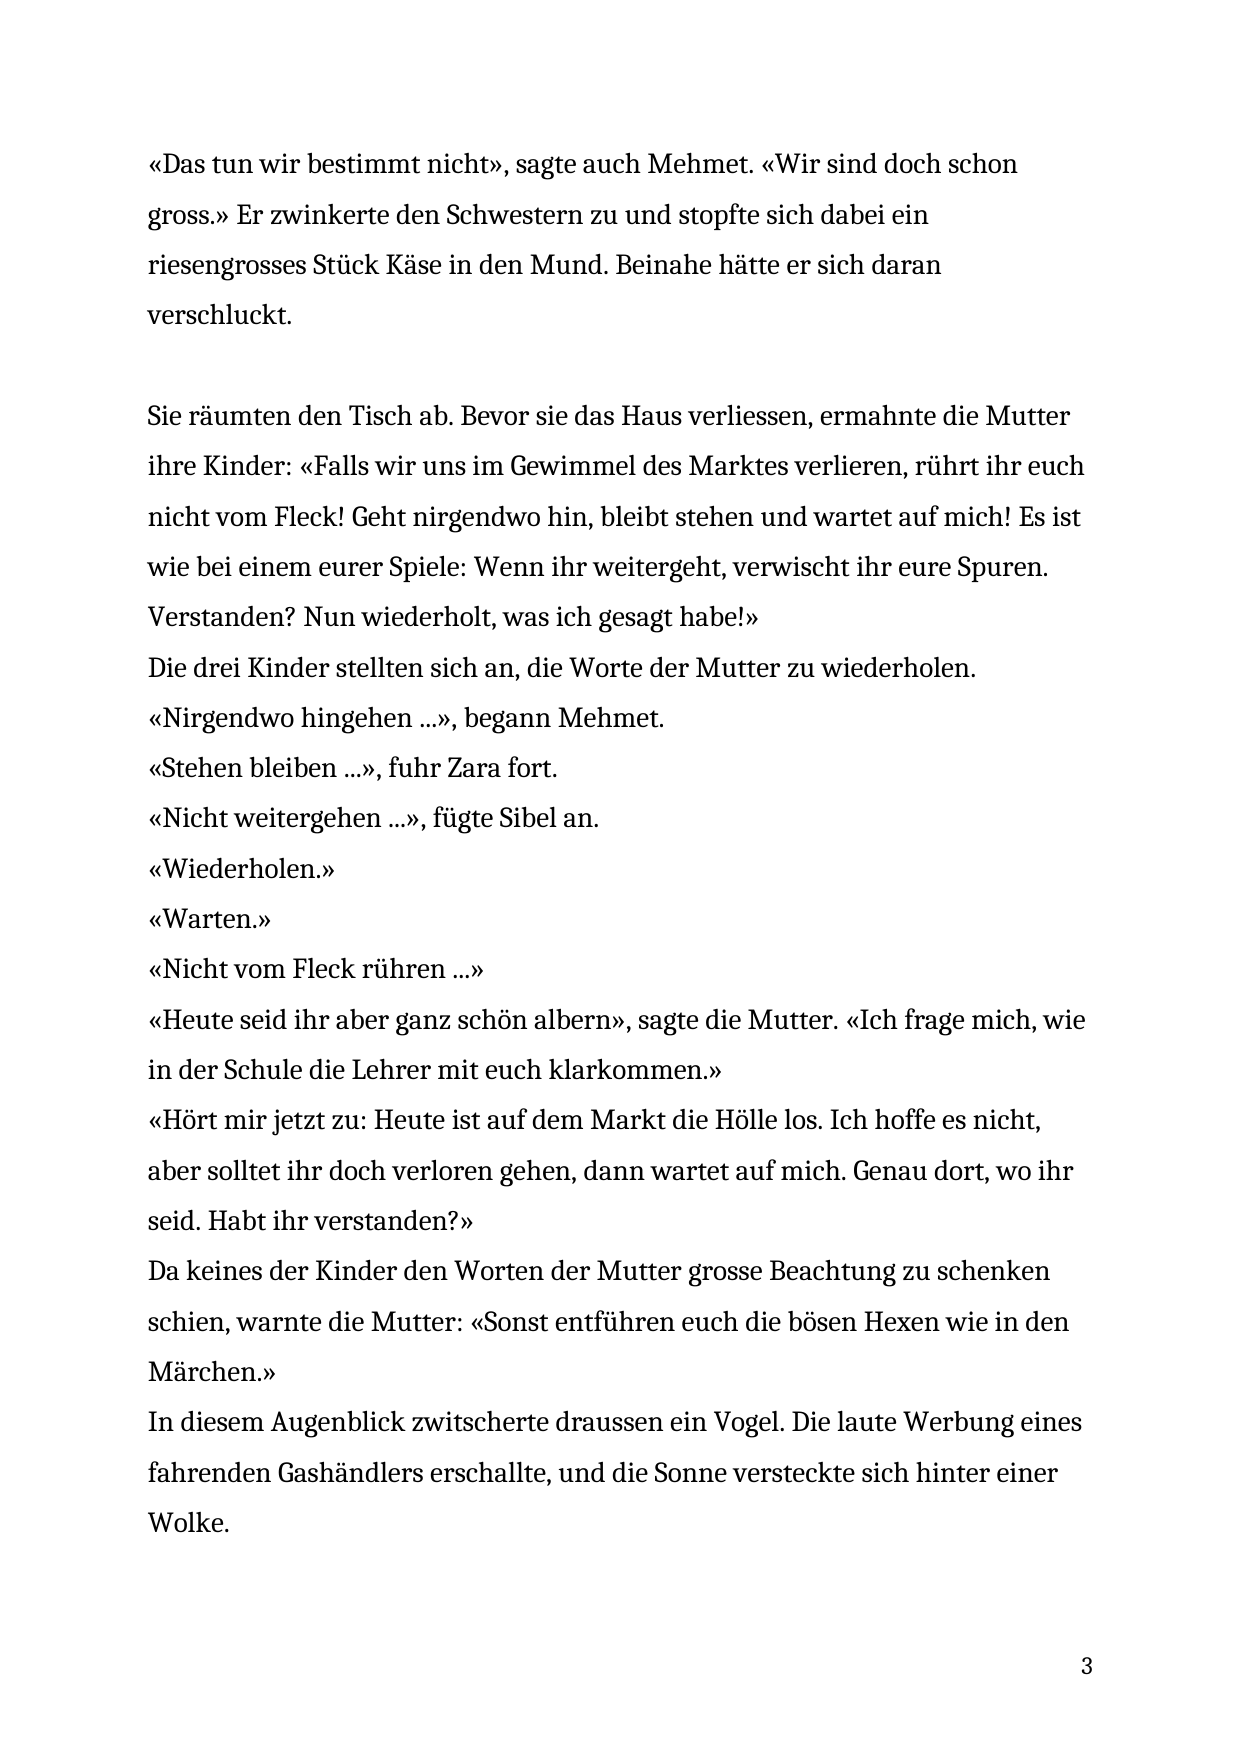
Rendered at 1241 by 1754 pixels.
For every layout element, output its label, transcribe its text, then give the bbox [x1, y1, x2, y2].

text Da keines der Kinder den Worten der Mutter grosse Beachtung zu schenken schien, warnte die Mutter: «Sonst entführen euch die bösen Hexen wie in den Märchen.» [148, 1254, 1093, 1389]
text «Nicht weitergehen ...», fügte Sibel an. [148, 802, 1093, 835]
text Die drei Kinder stellten sich an, die Worte der Mutter zu wiederholen. [148, 651, 1093, 684]
text «Nicht vom Fleck rühren ...» [148, 953, 1093, 986]
text Sie räumten den Tisch ab. Bevor sie das Haus verliessen, ermahnte die Mutter ihre Kinder: «Falls wir uns im Gewimmel des Marktes verlieren, rührt ihr euch nicht vom Fleck! Geht nirgendwo hin, bleibt stehen und wartet auf mich! Es ist wie bei einem eurer Spiele: Wenn ihr weitergeht, verwischt ihr eure Spuren. Verstanden? Nun wiederholt, was ich gesagt habe!» [148, 399, 1093, 634]
text «Hört mir jetzt zu: Heute ist auf dem Markt die Hölle los. Ich hoffe es nicht, aber solltet ihr doch verloren gehen, dann wartet auf mich. Genau dort, wo ihr seid. Habt ihr verstanden?» [148, 1103, 1093, 1238]
text «Stehen bleiben ...», fuhr Zara fort. [148, 751, 1093, 785]
text «Heute seid ihr aber ganz schön albern», sagte die Mutter. «Ich frage mich, wie in der Schule die Lehrer mit euch klarkommen.» [148, 1003, 1093, 1087]
text «Warten.» [148, 902, 1093, 936]
text In diesem Augenblick zwitscherte draussen ein Vogel. Die laute Werbung eines fahrenden Gashändlers erschallte, und die Sonne versteckte sich hinter einer Wolke. [148, 1405, 1093, 1539]
text «Das tun wir bestimmt nicht», sagte auch Mehmet. «Wir sind doch schon gross.» Er zwinkerte den Schwestern zu und stopfte sich dabei ein riesengrosses Stück Käse in den Mund. Beinahe hätte er sich daran verschluckt. [148, 148, 1093, 332]
text «Wiederholen.» [148, 852, 1093, 886]
text «Nirgendwo hingehen ...», begann Mehmet. [148, 701, 1093, 734]
